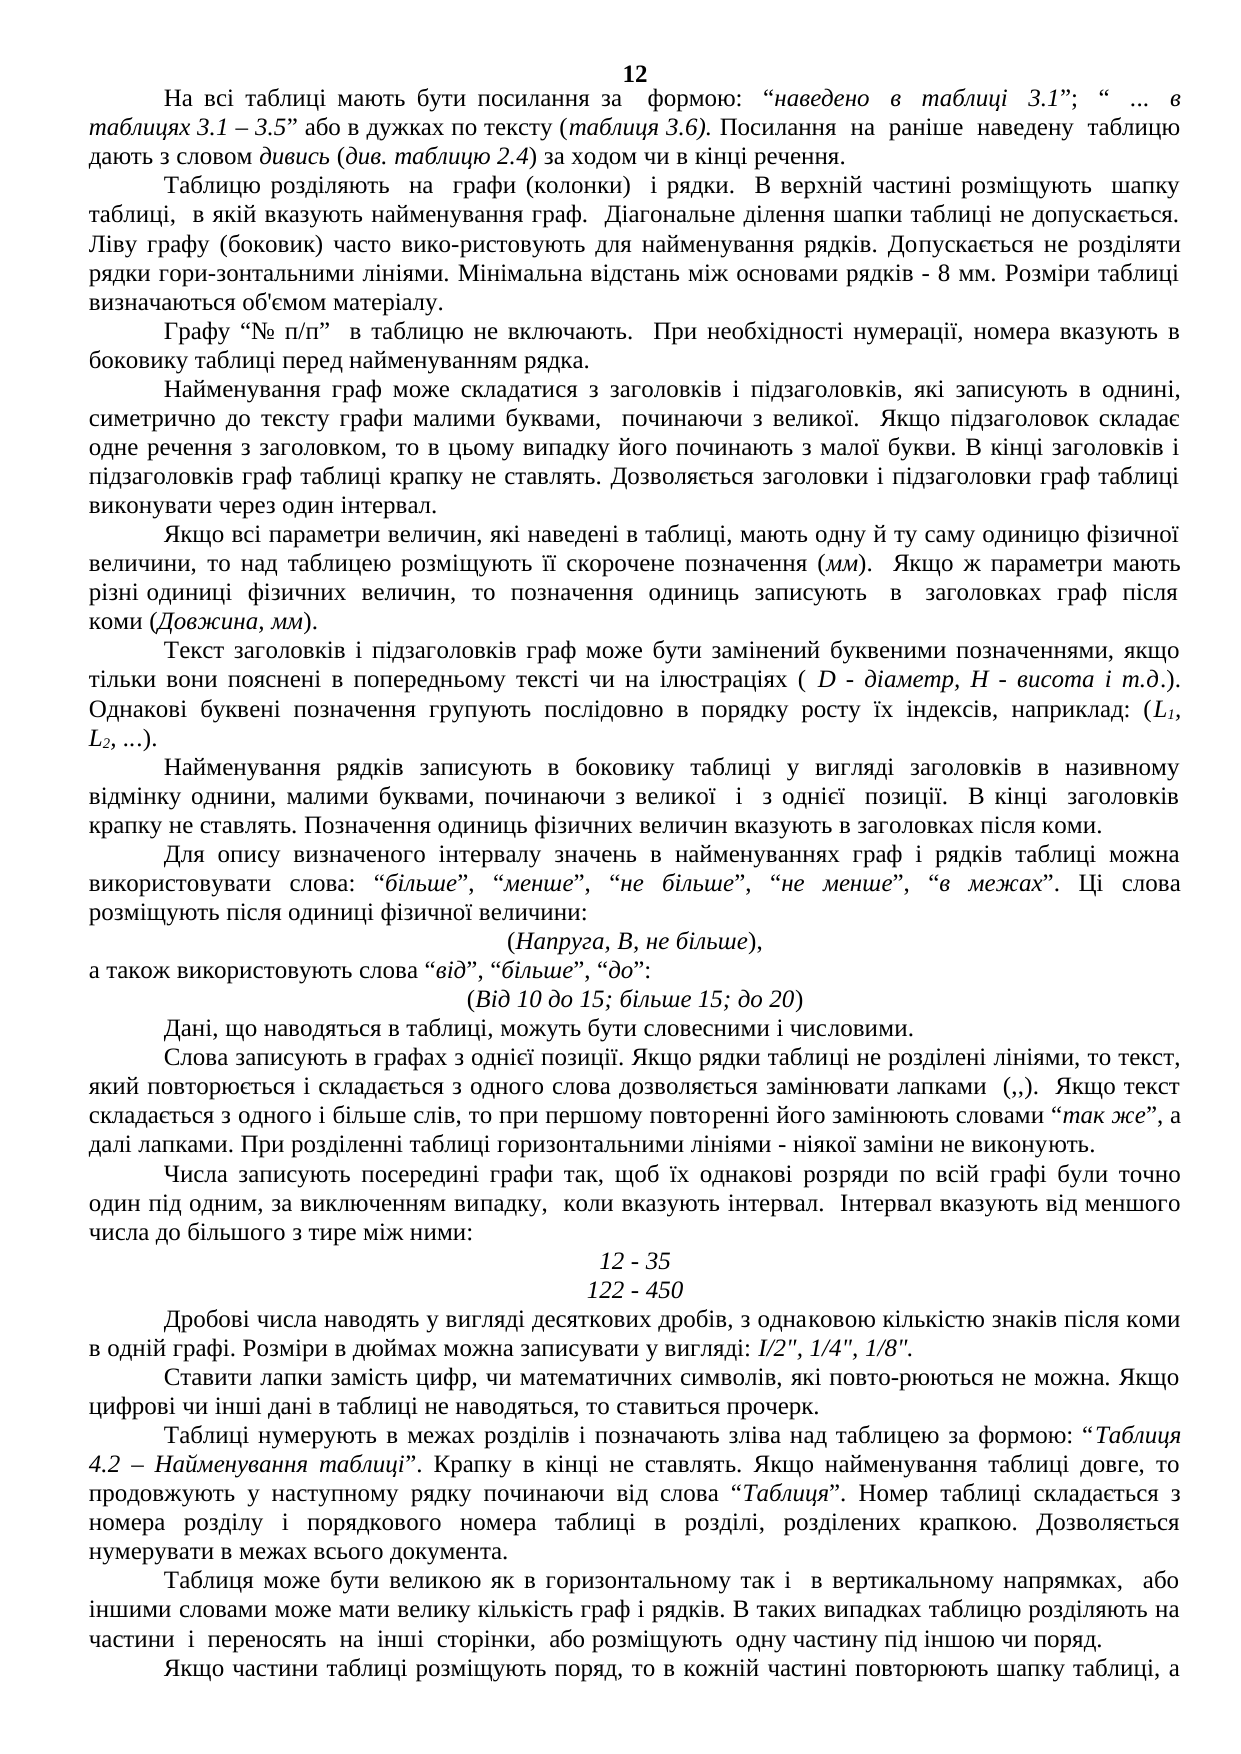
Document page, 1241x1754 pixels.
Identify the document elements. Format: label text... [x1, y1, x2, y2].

text Якщо всі параметри величин, які наведені в таблиці, мають одну й ту саму одиницю фізичної величини, то над таблицею розміщують її скорочене позначення (мм). Якщо ж параметри мають різні одиниці фізичних величин, то позначення одиниць записують в заголовках граф після коми (Довжина, мм). [89, 519, 1181, 635]
text Таблиці нумерують в межах розділів і позначають зліва над таблицею за формою: “Таблиця 4.2 – Найменування таблиці”. Крапку в кінці не ставлять. Якщо найменування таблиці довге, то продовжують у наступному рядку починаючи від слова “Таблиця”. Номер таблиці складається з номера розділу і порядкового номера таблиці в розділі, розділених крапкою. Дозволяється нумерувати в межах всього документа. [89, 1420, 1181, 1565]
text 122 - 450 [89, 1275, 1181, 1304]
text Графу “№ п/п” в таблицю не включають. При необхідності нумерації, номера вказують в боковику таблиці перед найменуванням рядка. [89, 316, 1181, 374]
text 12 - 35 [89, 1246, 1181, 1275]
text Числа записують посередині графи так, щоб їх однакові розряди по всій графі були точно один під одним, за виключенням випадку, коли вказують інтервал. Інтервал вказують від меншого числа до більшого з тире між ними: [89, 1158, 1181, 1246]
text Дробові числа наводять у вигляді десяткових дробів, з однаковою кількістю знаків після коми в одній графі. Розміри в дюймах можна записувати у вигляді: І/2", 1/4", 1/8". [89, 1304, 1181, 1362]
text (Від 10 до 15; більше 15; до 20) [89, 984, 1181, 1013]
text На всі таблиці мають бути посилання за формою: “наведено в таблиці 3.1”; “ ... в таблицях 3.1 – 3.5” або в дужках по тексту (таблиця 3.6). Посилання на раніше наведену таблицю дають з словом дивись (див. таблицю 2.4) за ходом чи в кінці речення. [89, 83, 1181, 170]
text (Напруга, В, не більше), [89, 926, 1181, 955]
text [89, 1652, 1181, 1682]
text Слова записують в графах з однієї позиції. Якщо рядки таблиці не розділені лініями, то текст, який повторюється і складається з одного слова дозволяється замінювати лапками (,,). Якщо текст складається з одного і більше слів, то при першому повторенні його замінюють словами “так же”, а далі лапками. При розділенні таблиці горизонтальними лініями - ніякої заміни не виконують. [89, 1042, 1181, 1158]
text а також використовують слова “від”, “більше”, “до”: [89, 955, 1181, 984]
text Таблиця може бути великою як в горизонтальному так і в вертикальному напрямках, або іншими словами може мати велику кількість граф і рядків. В таких випадках таблицю розділяють на частини і переносять на інші сторінки, або розміщують одну частину під іншою чи поряд. [89, 1565, 1181, 1652]
text Для опису визначеного інтервалу значень в найменуваннях граф і рядків таблиці можна використовувати слова: “більше”, “менше”, “не більше”, “не менше”, “в межах”. Ці слова розміщують після одиниці фізичної величини: [89, 839, 1181, 926]
text Таблицю розділяють на графи (колонки) і рядки. В верхній частині розміщують шапку таблиці, в якій вказують найменування граф. Діагональне ділення шапки таблиці не допускається. Ліву графу (боковик) часто вико-ристовують для найменування рядків. Допускається не розділяти рядки гори-зонтальними лініями. Мінімальна відстань між основами рядків - 8 мм. Розміри таблиці визначаються об'ємом матеріалу. [89, 170, 1181, 316]
text Найменування рядків записують в боковику таблиці у вигляді заголовків в називному відмінку однини, малими буквами, починаючи з великої і з однієї позиції. В кінці заголовків крапку не ставлять. Позначення одиниць фізичних величин вказують в заголовках після коми. [89, 752, 1181, 839]
text Дані, що наводяться в таблиці, можуть бути словесними і числовими. [89, 1013, 1181, 1042]
text Текст заголовків і підзаголовків граф може бути замінений буквеними позначеннями, якщо тільки вони пояснені в попередньому тексті чи на ілюстраціях ( D - діаметр, Н - висота і т.д.). Однакові буквені позначення групують послідовно в порядку росту їх індексів, наприклад: (L1, L2, ...). [89, 635, 1181, 752]
text Найменування граф може складатися з заголовків і підзаголовків, які записують в однині, симетрично до тексту графи малими буквами, починаючи з великої. Якщо підзаголовок складає одне речення з заголовком, то в цьому випадку його починають з малої букви. В кінці заголовків і підзаголовків граф таблиці крапку не ставлять. Дозволяється заголовки і підзаголовки граф таблиці виконувати через один інтервал. [89, 374, 1181, 519]
text Ставити лапки замість цифр, чи математичних символів, які повто-рюються не можна. Якщо цифрові чи інші дані в таблиці не наводяться, то ставиться прочерк. [89, 1362, 1181, 1420]
